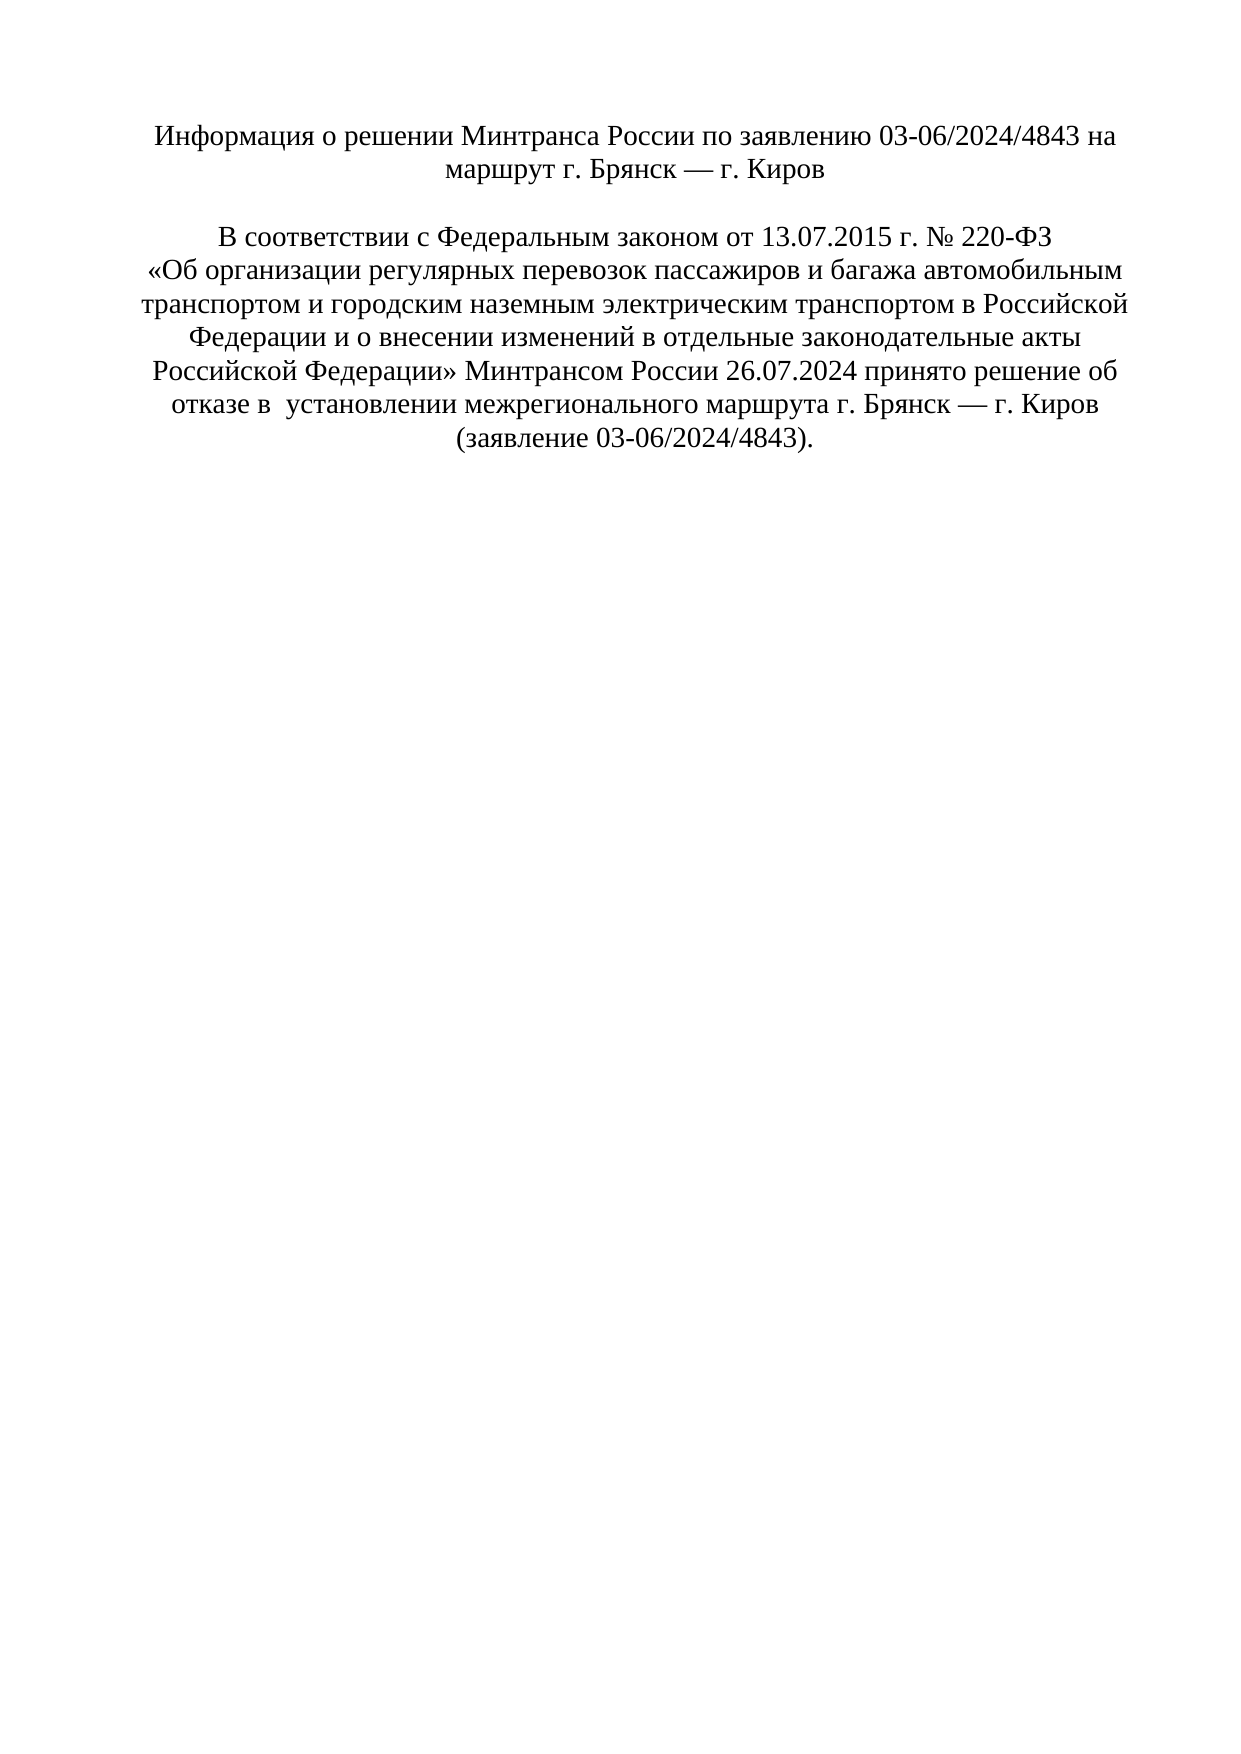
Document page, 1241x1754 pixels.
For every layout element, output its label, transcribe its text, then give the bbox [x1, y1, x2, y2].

text Информация о решении Минтранса России по заявлению 03-06/2024/4843 на маршрут г. Брянск — г. Киров [118, 118, 1152, 185]
text В соответствии с Федеральным законом от 13.07.2015 г. № 220-ФЗ «Об организации регулярных перевозок пассажиров и багажа автомобильным транспортом и городским наземным электрическим транспортом в Российской Федерации и о внесении изменений в отдельные законодательные акты Российской Федерации» Минтрансом России 26.07.2024 принято решение об отказе в установлении межрегионального маршрута г. Брянск — г. Киров (заявление 03-06/2024/4843). [118, 219, 1152, 453]
